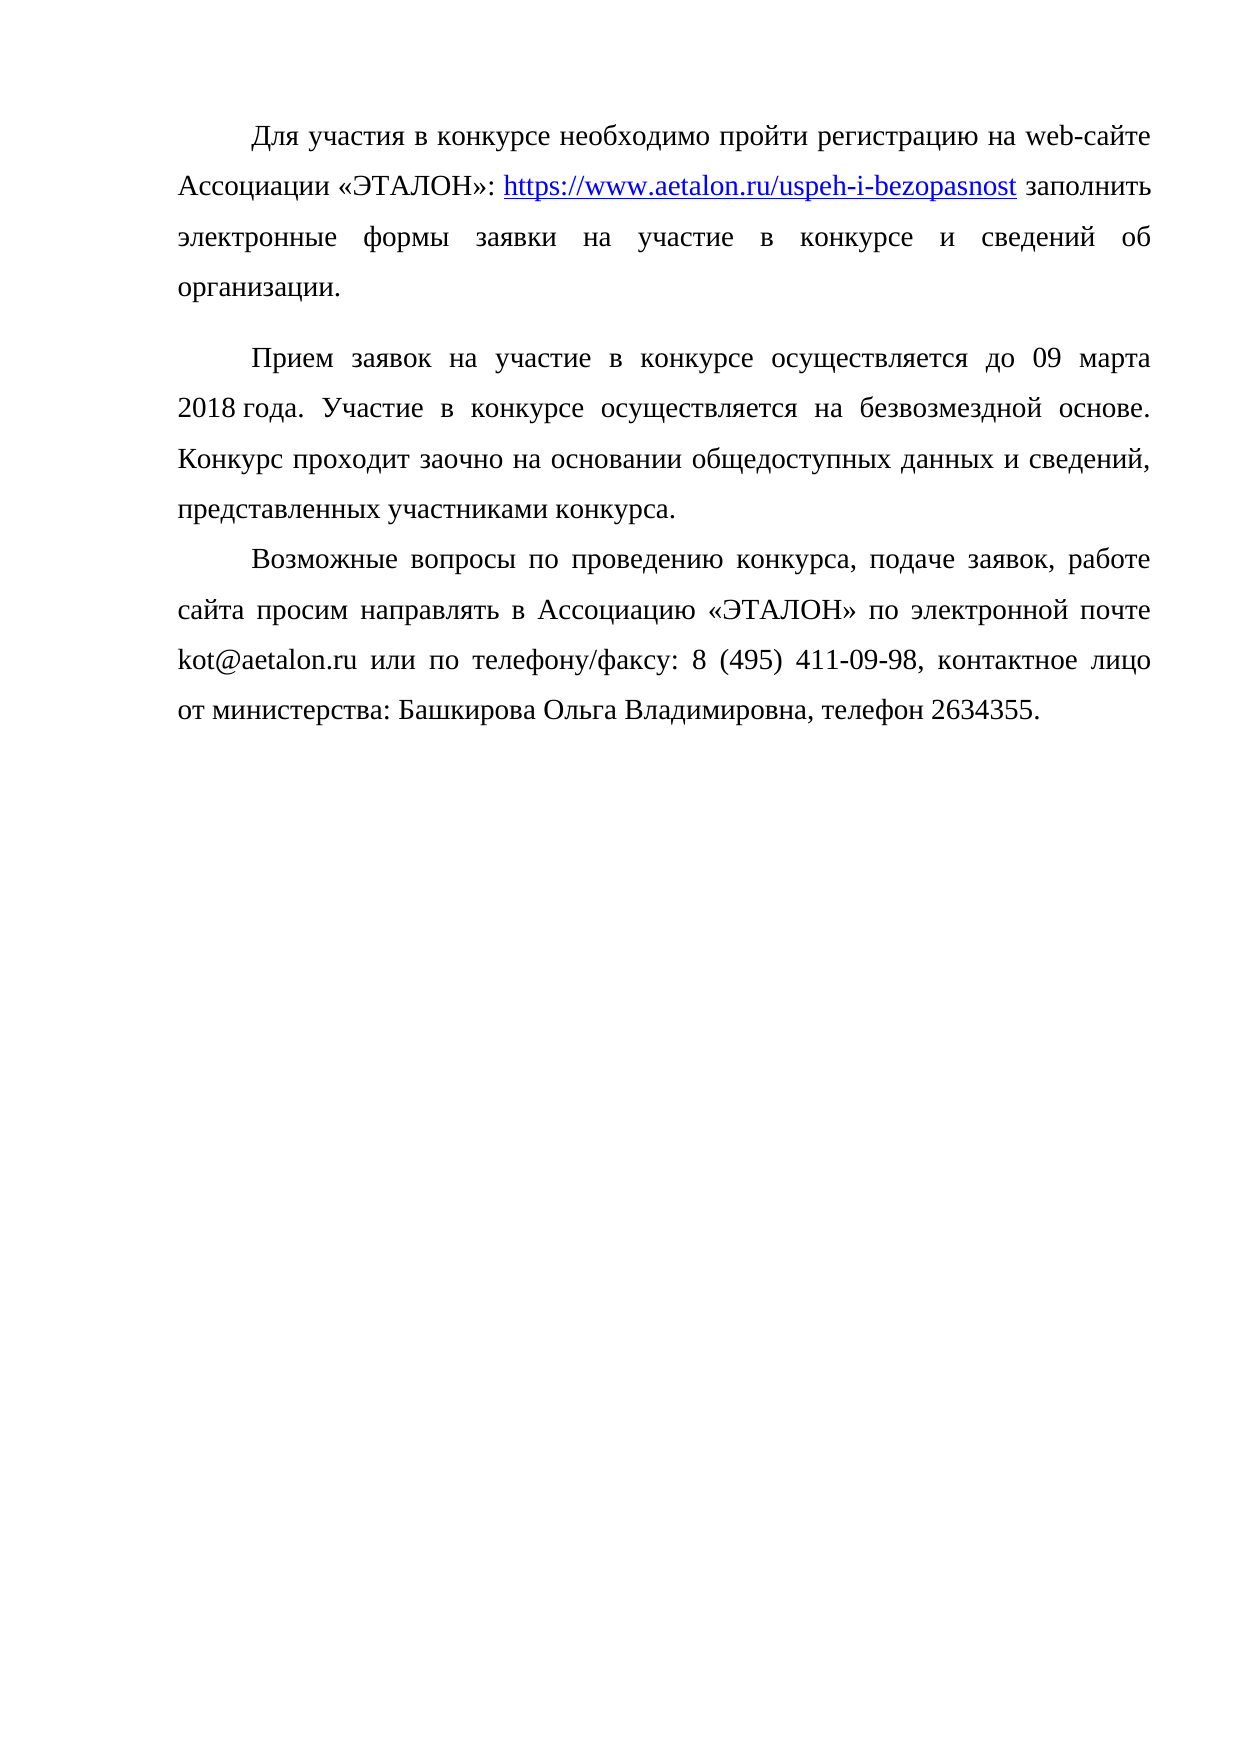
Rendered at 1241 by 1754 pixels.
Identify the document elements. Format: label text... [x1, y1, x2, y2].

text Возможные вопросы по проведению конкурса, подаче заявок, работе сайта просим направлять в Ассоциацию «ЭТАЛОН» по электронной почте kot@aetalon.ru или по телефону/факсу: 8 (495) 411-09-98, контактное лицо от министерства: Башкирова Ольга Владимировна, телефон 2634355. [177, 541, 1152, 726]
text Для участия в конкурсе необходимо пройти регистрацию на web-сайте Ассоциации «ЭТАЛОН»: https://www.aetalon.ru/uspeh-i-bezopasnost заполнить электронные формы заявки на участие в конкурсе и сведений об организации. [177, 118, 1152, 303]
text Прием заявок на участие в конкурсе осуществляется до 09 марта 2018 года. Участие в конкурсе осуществляется на безвозмездной основе. Конкурс проходит заочно на основании общедоступных данных и сведений, представленных участниками конкурса. [177, 340, 1152, 525]
